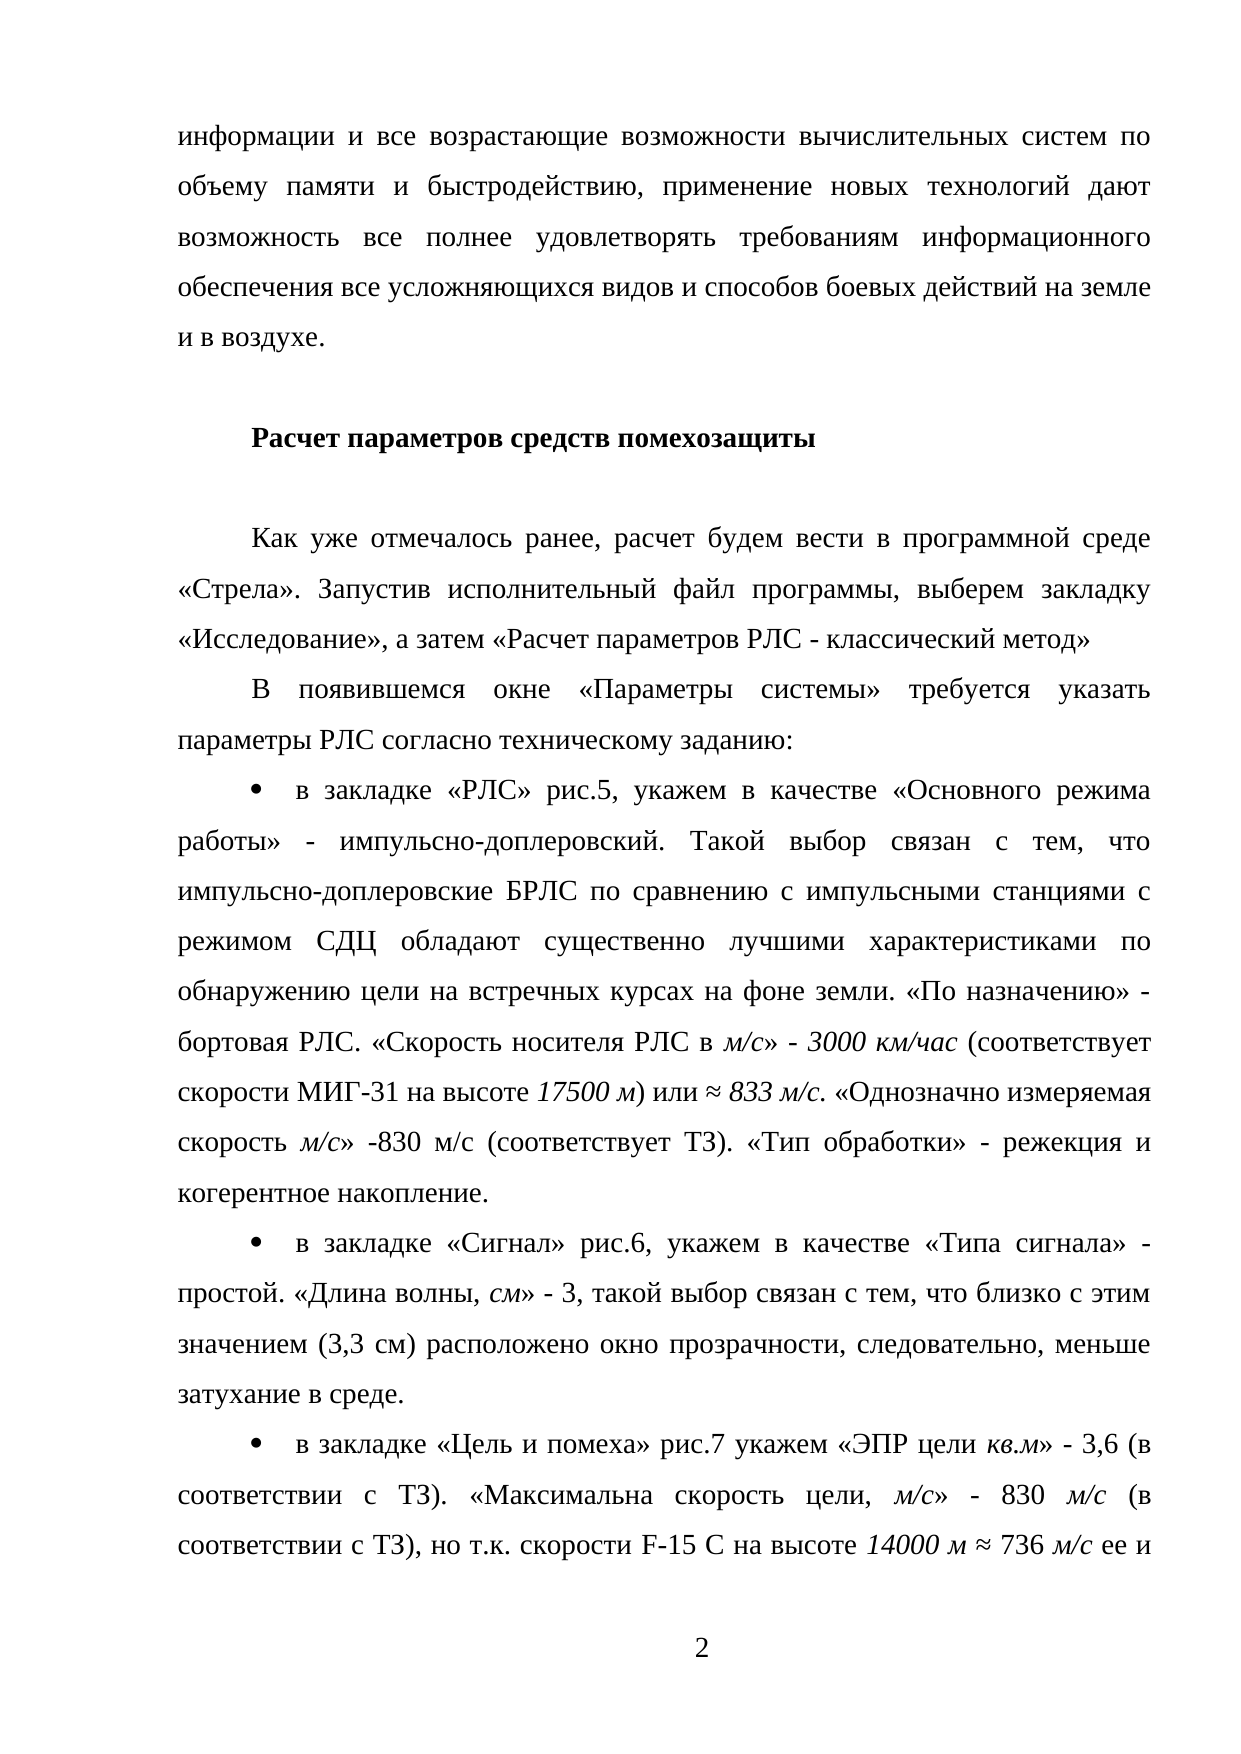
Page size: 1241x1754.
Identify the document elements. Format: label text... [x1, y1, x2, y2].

list в закладке «РЛС» рис.5, укажем в качестве «Основного режима работы» - импульсно-доплеровский. Такой выбор связан с тем, что импульсно-доплеровские БРЛС по сравнению с импульсными станциями с режимом СДЦ обладают существенно лучшими характеристиками по обнаружению цели на встречных курсах на фоне земли. «По назначению» - бортовая РЛС. «Скорость носителя РЛС в м/с» - 3000 км/час (соответствует скорости МИГ-31 на высоте ) или ≈ 833 м/с. «Однозначно измеряемая скорость м/с» -830 м/с (соответствует ТЗ). «Тип обработки» - режекция и когерентное накопление. [177, 772, 1152, 1208]
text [177, 118, 1152, 353]
text Как уже отмечалось ранее, расчет будем вести в программной среде «Стрела». Запустив исполнительный файл программы, выберем закладку «Исследование», а затем «Расчет параметров РЛС - классический метод» [177, 521, 1152, 655]
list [177, 1426, 1152, 1561]
text В появившемся окне «Параметры системы» требуется указать параметры РЛС согласно техническому заданию: [177, 672, 1152, 755]
list в закладке «Сигнал» рис.6, укажем в качестве «Типа сигнала» - простой. «Длина волны, см» - 3, такой выбор связан с тем, что близко с этим значением () расположено окно прозрачности, следовательно, меньше затухание в среде. [177, 1225, 1152, 1410]
text Расчет параметров средств помехозащиты [177, 420, 1152, 453]
